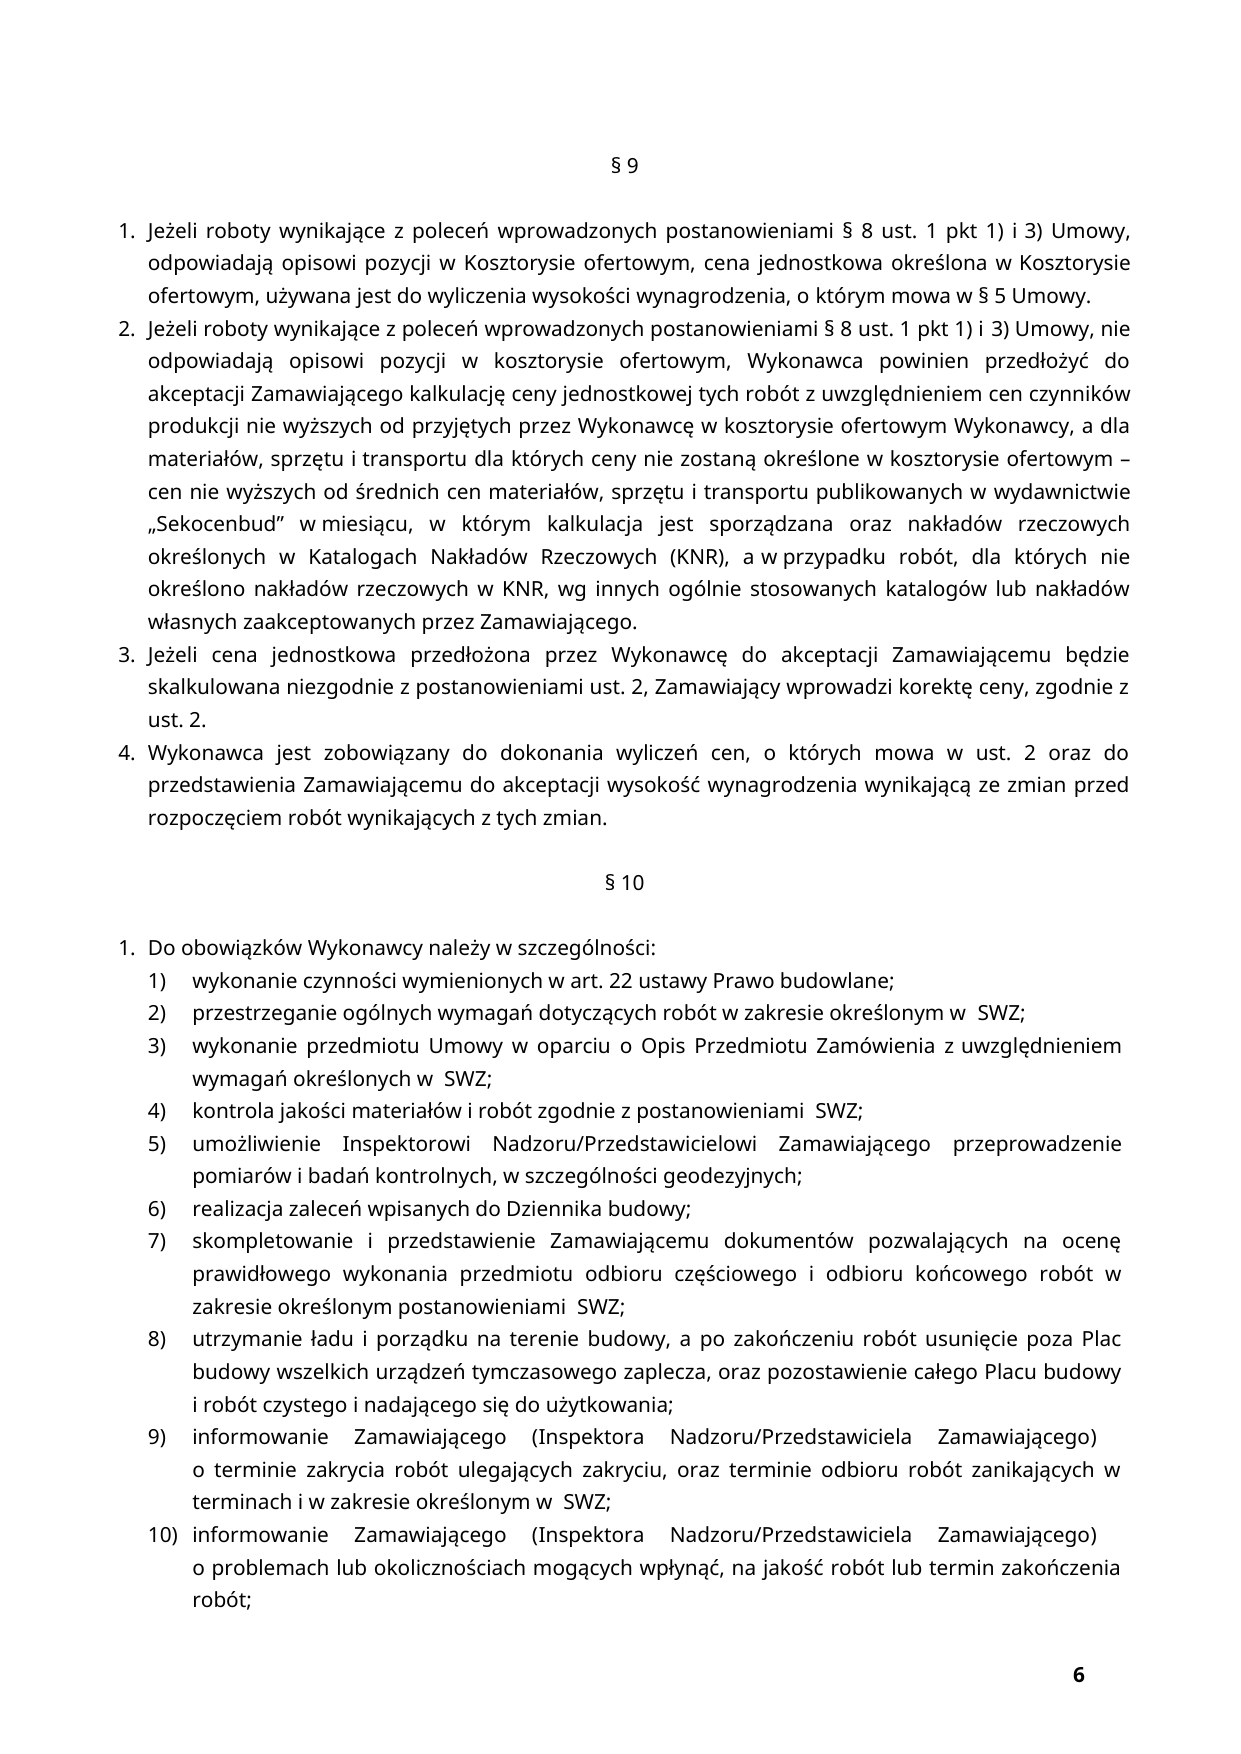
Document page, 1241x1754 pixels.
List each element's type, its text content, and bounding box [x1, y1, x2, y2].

list kontrola jakości materiałów i robót zgodnie z postanowieniami SWZ; [148, 1096, 1122, 1125]
list informowanie Zamawiającego (Inspektora Nadzoru/Przedstawiciela Zamawiającego) o terminie zakrycia robót ulegających zakryciu, oraz terminie odbioru robót zanikających w terminach i w zakresie określonym w SWZ; [148, 1422, 1122, 1516]
list wykonanie czynności wymienionych w art. 22 ustawy Prawo budowlane; [148, 966, 1122, 994]
list Wykonawca jest zobowiązany do dokonania wyliczeń cen, o których mowa w ust. 2 oraz do przedstawienia Zamawiającemu do akceptacji wysokość wynagrodzenia wynikającą ze zmian przed rozpoczęciem robót wynikających z tych zmian. [118, 738, 1131, 831]
list Jeżeli roboty wynikające z poleceń wprowadzonych postanowieniami § 8 ust. 1 pkt 1) i 3) Umowy, nie odpowiadają opisowi pozycji w kosztorysie ofertowym, Wykonawca powinien przedłożyć do akceptacji Zamawiającego kalkulację ceny jednostkowej tych robót z uwzględnieniem cen czynników produkcji nie wyższych od przyjętych przez Wykonawcę w kosztorysie ofertowym Wykonawcy, a dla materiałów, sprzętu i transportu dla których ceny nie zostaną określone w kosztorysie ofertowym – cen nie wyższych od średnich cen materiałów, sprzętu i transportu publikowanych w wydawnictwie „Sekocenbud” w miesiącu, w którym kalkulacja jest sporządzana oraz nakładów rzeczowych określonych w Katalogach Nakładów Rzeczowych (KNR), a w przypadku robót, dla których nie określono nakładów rzeczowych w KNR, wg innych ogólnie stosowanych katalogów lub nakładów własnych zaakceptowanych przez Zamawiającego. [118, 314, 1131, 636]
list Jeżeli cena jednostkowa przedłożona przez Wykonawcę do akceptacji Zamawiającemu będzie skalkulowana niezgodnie z postanowieniami ust. 2, Zamawiający wprowadzi korektę ceny, zgodnie z ust. 2. [118, 640, 1131, 733]
text § 10 [118, 868, 1131, 896]
list przestrzeganie ogólnych wymagań dotyczących robót w zakresie określonym w SWZ; [148, 998, 1122, 1027]
list informowanie Zamawiającego (Inspektora Nadzoru/Przedstawiciela Zamawiającego) o problemach lub okolicznościach mogących wpłynąć, na jakość robót lub termin zakończenia robót; [148, 1520, 1122, 1614]
list realizacja zaleceń wpisanych do Dziennika budowy; [148, 1194, 1122, 1222]
list umożliwienie Inspektorowi Nadzoru/Przedstawicielowi Zamawiającego przeprowadzenie pomiarów i badań kontrolnych, w szczególności geodezyjnych; [148, 1129, 1122, 1190]
list Jeżeli roboty wynikające z poleceń wprowadzonych postanowieniami § 8 ust. 1 pkt 1) i 3) Umowy, odpowiadają opisowi pozycji w Kosztorysie ofertowym, cena jednostkowa określona w Kosztorysie ofertowym, używana jest do wyliczenia wysokości wynagrodzenia, o którym mowa w § 5 Umowy. [118, 216, 1131, 309]
list skompletowanie i przedstawienie Zamawiającemu dokumentów pozwalających na ocenę prawidłowego wykonania przedmiotu odbioru częściowego i odbioru końcowego robót w zakresie określonym postanowieniami SWZ; [148, 1227, 1122, 1320]
list wykonanie przedmiotu Umowy w oparciu o Opis Przedmiotu Zamówienia z uwzględnieniem wymagań określonych w SWZ; [148, 1031, 1122, 1092]
list utrzymanie ładu i porządku na terenie budowy, a po zakończeniu robót usunięcie poza Plac budowy wszelkich urządzeń tymczasowego zaplecza, oraz pozostawienie całego Placu budowy i robót czystego i nadającego się do użytkowania; [148, 1324, 1122, 1418]
text § 9 [118, 118, 1131, 179]
list Do obowiązków Wykonawcy należy w szczególności: [118, 933, 1122, 962]
